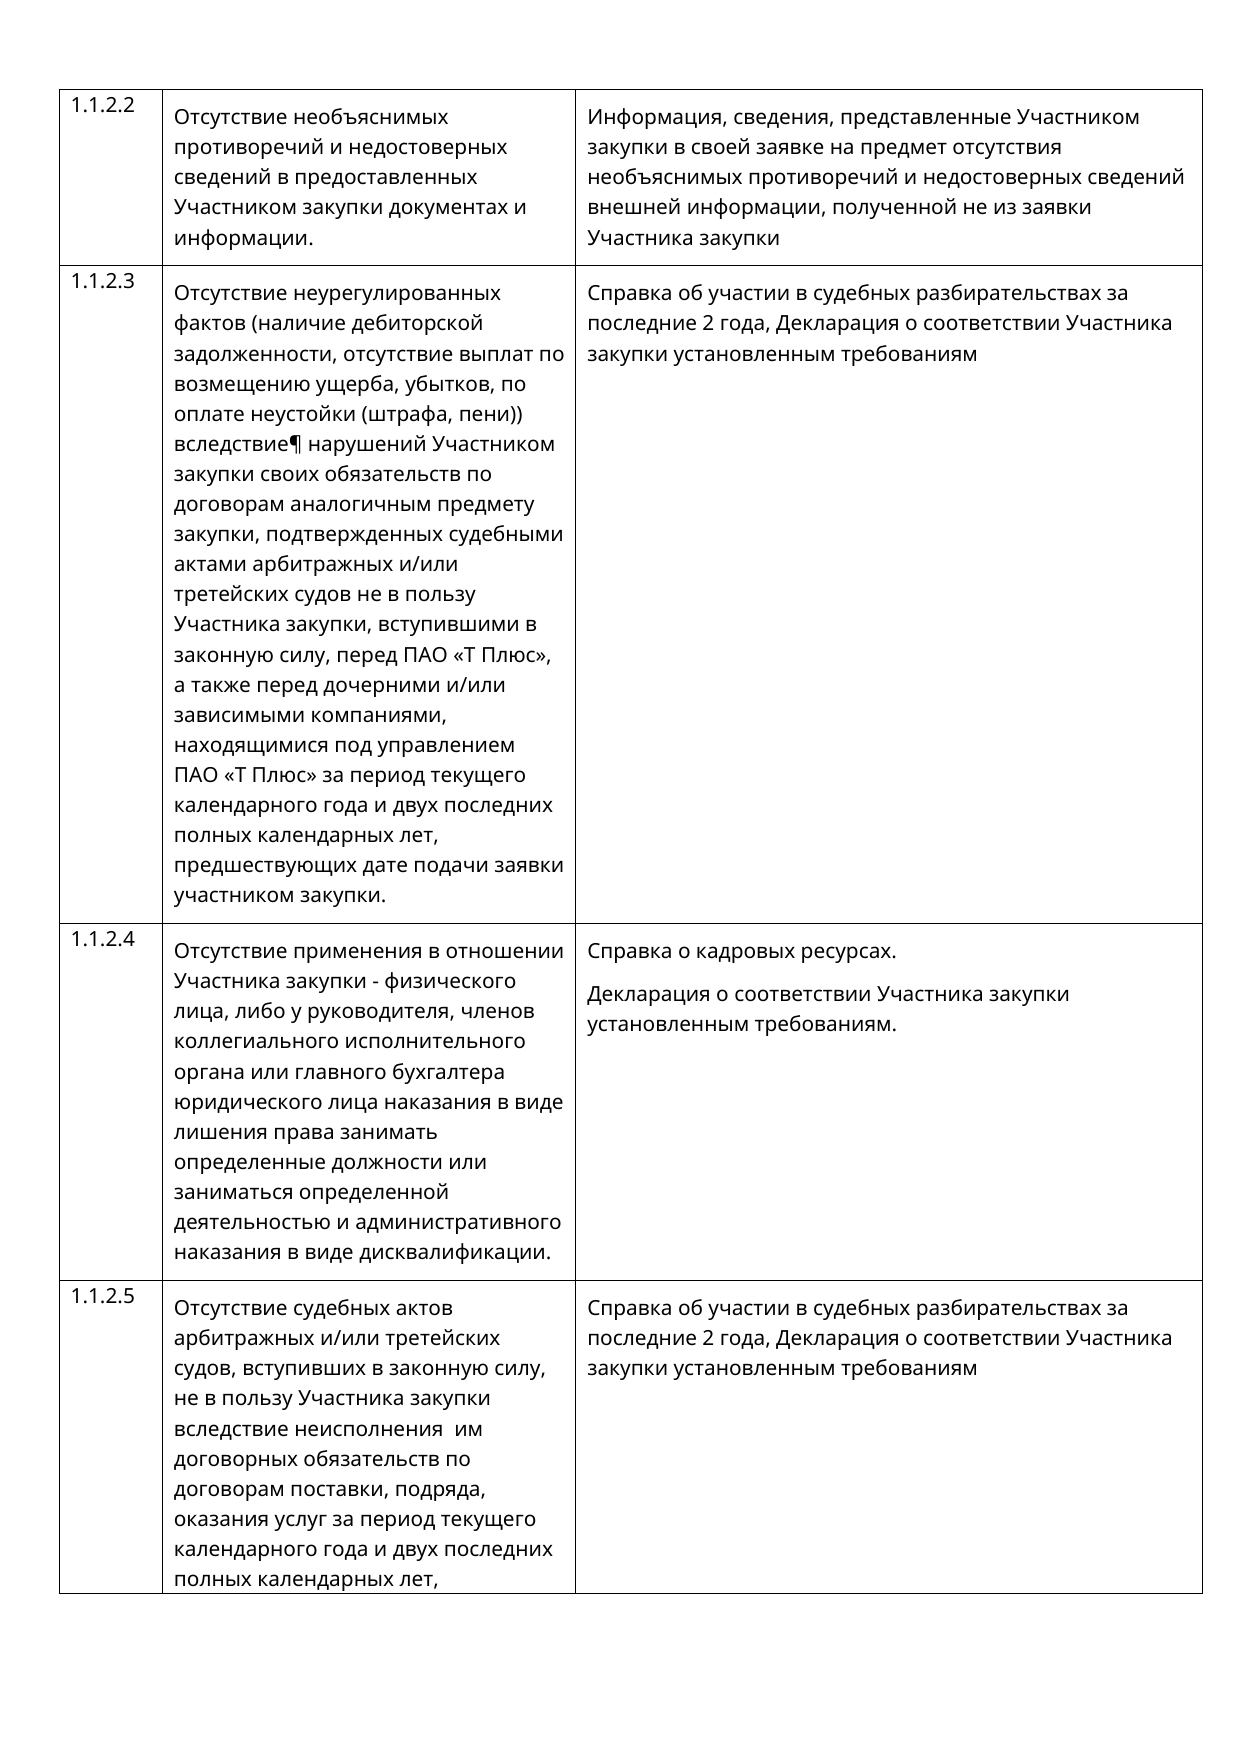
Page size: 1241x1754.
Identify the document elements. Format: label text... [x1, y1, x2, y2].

table_cell Отсутствие необъяснимых противоречий и недостоверных сведений в предоставленных Участником закупки документах и информации. [163, 90, 575, 265]
table_cell Отсутствие неурегулированных фактов (наличие дебиторской задолженности, отсутствие выплат по возмещению ущерба, убытков, по оплате неустойки (штрафа, пени)) вследствие¶ нарушений Участником закупки своих обязательств по договорам аналогичным предмету закупки, подтвержденных судебными актами арбитражных и/или третейских судов не в пользу Участника закупки, вступившими в законную силу, перед ПАО «Т Плюс», а также перед дочерними и/или зависимыми компаниями, находящимися под управлением ПАО «Т Плюс» за период текущего календарного года и двух последних полных календарных лет, предшествующих дате подачи заявки участником закупки. [163, 266, 575, 923]
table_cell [576, 1281, 1202, 1593]
table_cell 1.1.2.2 [60, 90, 162, 265]
table_cell 1.1.2.4 [60, 924, 162, 1280]
table_cell 1.1.2.5 [60, 1281, 162, 1593]
table_cell Справка о кадровых ресурсах. Декларация о соответствии Участника закупки установленным требованиям. [576, 924, 1202, 1280]
table_cell Отсутствие применения в отношении Участника закупки - физического лица, либо у руководителя, членов коллегиального исполнительного органа или главного бухгалтера юридического лица наказания в виде лишения права занимать определенные должности или заниматься определенной деятельностью и административного наказания в виде дисквалификации. [163, 924, 575, 1280]
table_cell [163, 1281, 575, 1593]
table_cell Информация, сведения, представленные Участником закупки в своей заявке на предмет отсутствия необъяснимых противоречий и недостоверных сведений внешней информации, полученной не из заявки Участника закупки [576, 90, 1202, 265]
table_cell 1.1.2.3 [60, 266, 162, 923]
table_cell Справка об участии в судебных разбирательствах за последние 2 года, Декларация о соответствии Участника закупки установленным требованиям [576, 266, 1202, 923]
